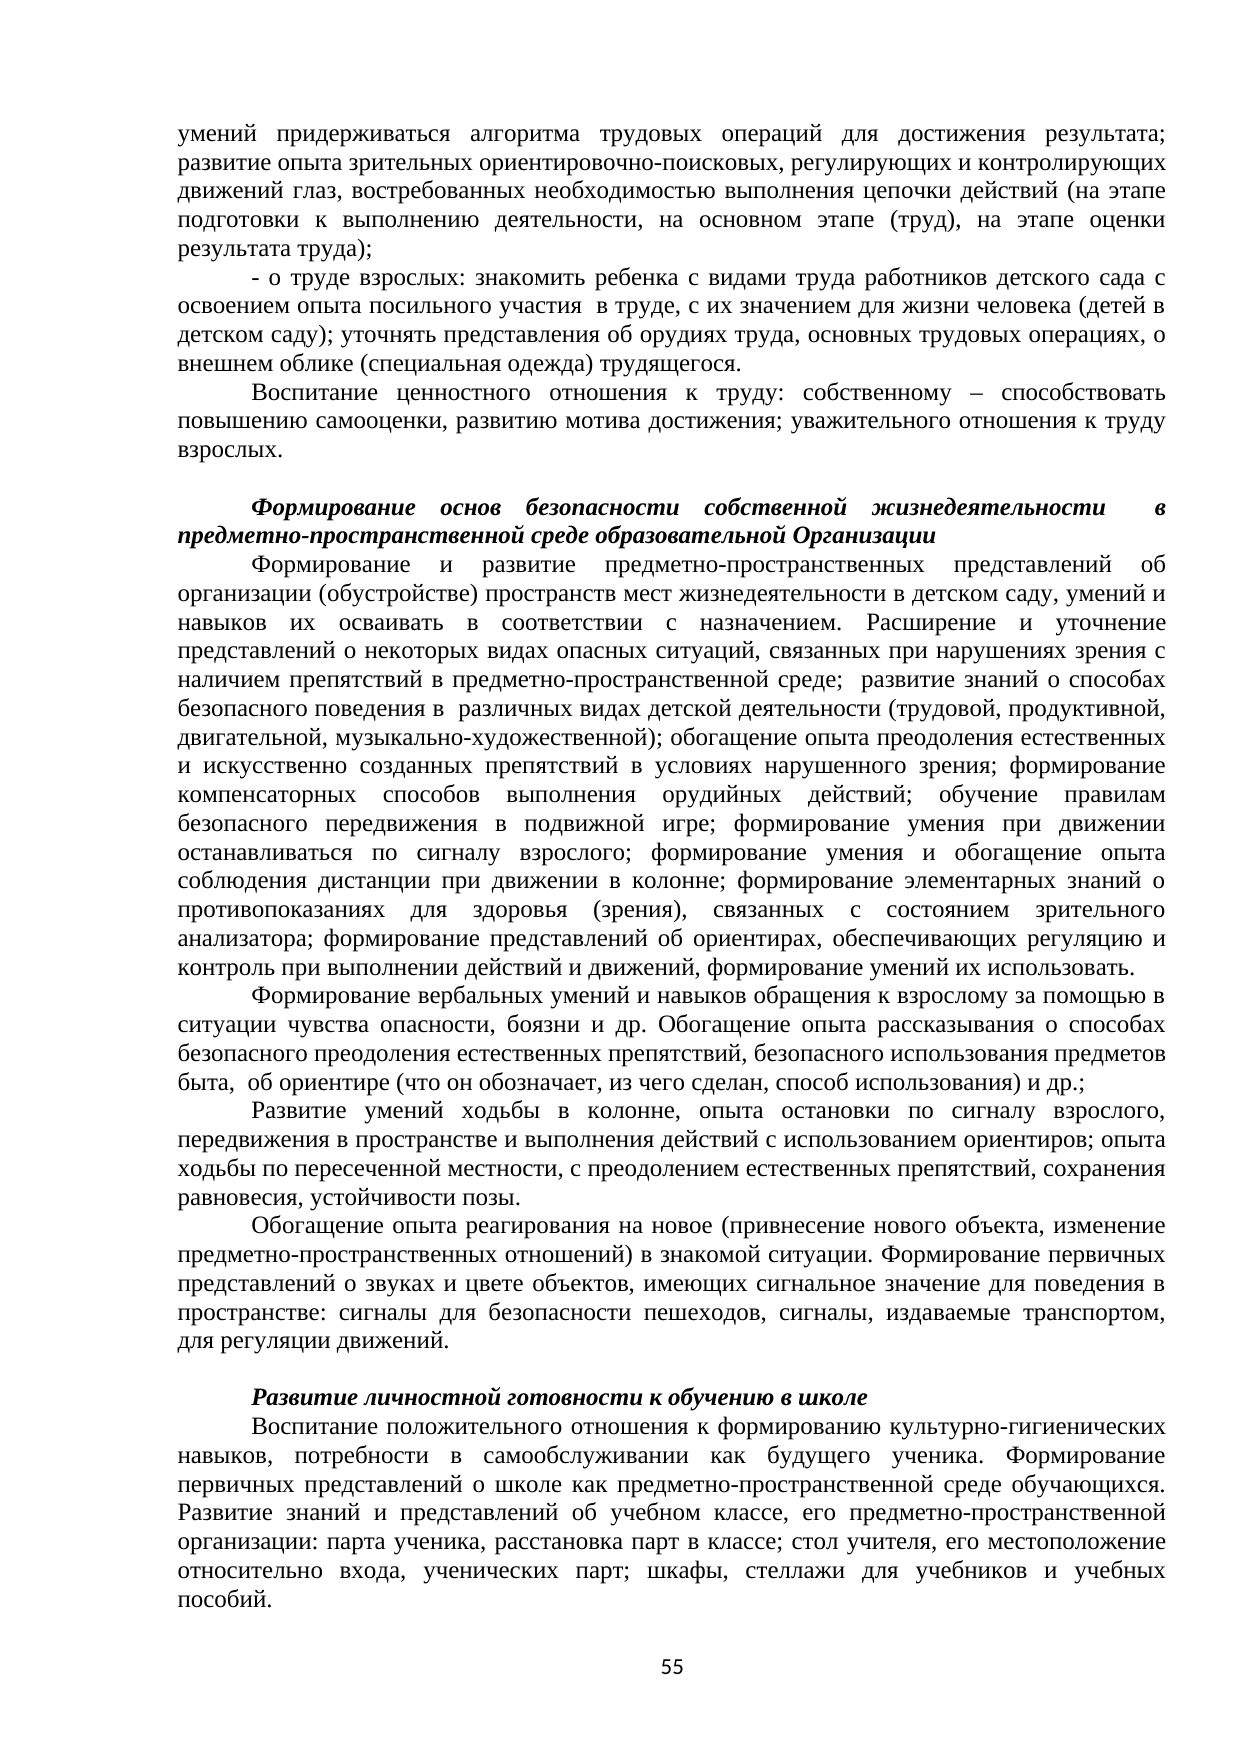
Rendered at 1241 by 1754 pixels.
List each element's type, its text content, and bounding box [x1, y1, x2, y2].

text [177, 118, 1167, 262]
text Развитие умений ходьбы в колонне, опыта остановки по сигналу взрослого, передвижения в пространстве и выполнения действий с использованием ориентиров; опыта ходьбы по пересеченной местности, с преодолением естественных препятствий, сохранения равновесия, устойчивости позы. [177, 1096, 1167, 1211]
text Формирование вербальных умений и навыков обращения к взрослому за помощью в ситуации чувства опасности, боязни и др. Обогащение опыта рассказывания о способах безопасного преодоления естественных препятствий, безопасного использования предметов быта, об ориентире (что он обозначает, из чего сделан, способ использования) и др.; [177, 981, 1167, 1096]
text - о труде взрослых: знакомить ребенка с видами труда работников детского сада с освоением опыта посильного участия в труде, с их значением для жизни человека (детей в детском саду); уточнять представления об орудиях труда, основных трудовых операциях, о внешнем облике (специальная одежда) трудящегося. [177, 262, 1167, 377]
text Формирование основ безопасности собственной жизнедеятельности в предметно-пространственной среде образовательной Организации [177, 492, 1167, 549]
text Воспитание ценностного отношения к труду: собственному – способствовать повышению самооценки, развитию мотива достижения; уважительного отношения к труду взрослых. [177, 377, 1167, 463]
text Формирование и развитие предметно-пространственных представлений об организации (обустройстве) пространств мест жизнедеятельности в детском саду, умений и навыков их осваивать в соответствии с назначением. Расширение и уточнение представлений о некоторых видах опасных ситуаций, связанных при нарушениях зрения с наличием препятствий в предметно-пространственной среде; развитие знаний о способах безопасного поведения в различных видах детской деятельности (трудовой, продуктивной, двигательной, музыкально-художественной); обогащение опыта преодоления естественных и искусственно созданных препятствий в условиях нарушенного зрения; формирование компенсаторных способов выполнения орудийных действий; обучение правилам безопасного передвижения в подвижной игре; формирование умения при движении останавливаться по сигналу взрослого; формирование умения и обогащение опыта соблюдения дистанции при движении в колонне; формирование элементарных знаний о противопоказаниях для здоровья (зрения), связанных с состоянием зрительного анализатора; формирование представлений об ориентирах, обеспечивающих регуляцию и контроль при выполнении действий и движений, формирование умений их использовать. [177, 549, 1167, 981]
text Обогащение опыта реагирования на новое (привнесение нового объекта, изменение предметно-пространственных отношений) в знакомой ситуации. Формирование первичных представлений о звуках и цвете объектов, имеющих сигнальное значение для поведения в пространстве: сигналы для безопасности пешеходов, сигналы, издаваемые транспортом, для регуляции движений. [177, 1211, 1167, 1354]
text Развитие личностной готовности к обучению в школе [177, 1382, 1167, 1411]
text Воспитание положительного отношения к формированию культурно-гигиенических навыков, потребности в самообслуживании как будущего ученика. Формирование первичных представлений о школе как предметно-пространственной среде обучающихся. Развитие знаний и представлений об учебном классе, его предметно-пространственной организации: парта ученика, расстановка парт в классе; стол учителя, его местоположение относительно входа, ученических парт; шкафы, стеллажи для учебников и учебных пособий. [177, 1411, 1167, 1612]
